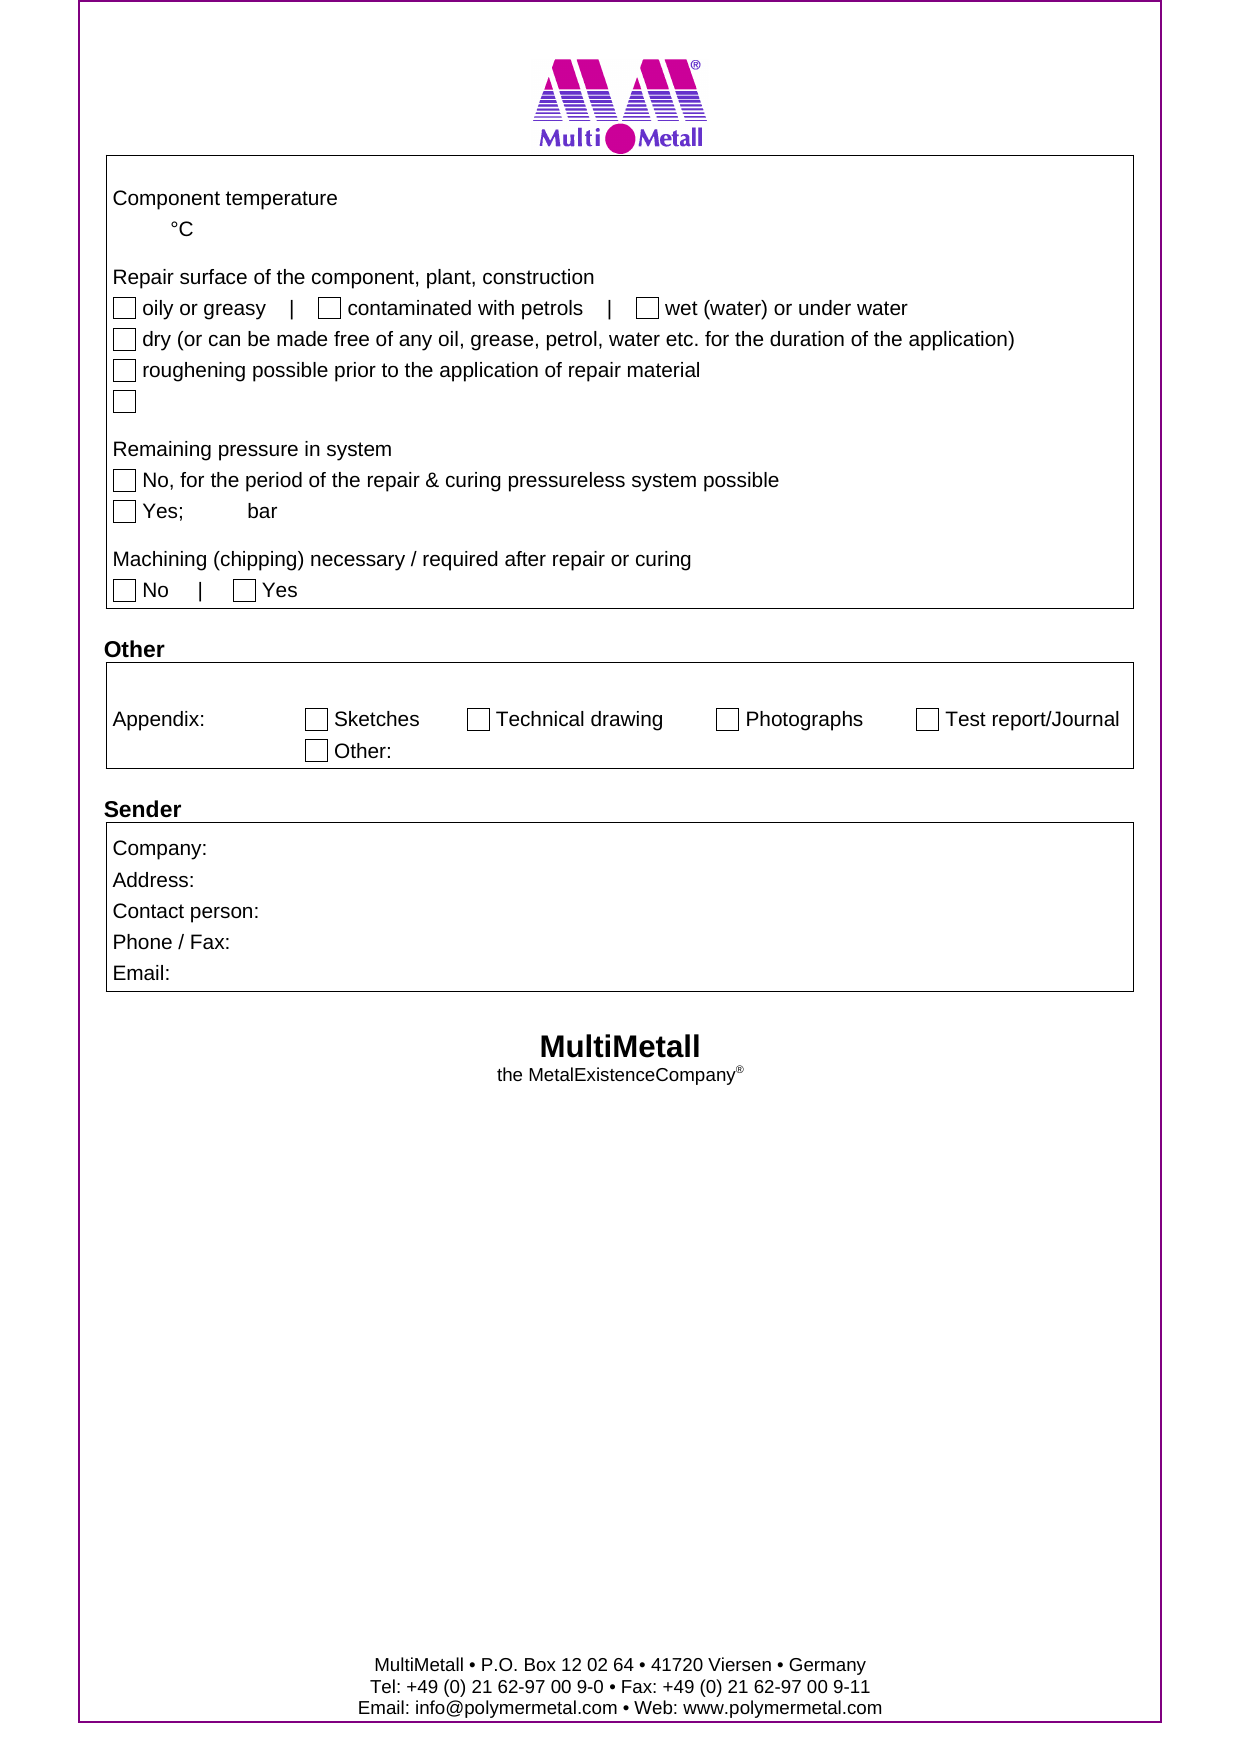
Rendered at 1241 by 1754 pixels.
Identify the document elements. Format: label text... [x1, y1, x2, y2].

text the MetalExistenceCompany® [103, 1064, 1137, 1085]
text Other [103, 636, 1137, 662]
table_header Company: Address: Contact person: Phone / Fax: Email: [107, 823, 1133, 991]
table_header Appendix: Sketches Technical drawing Photographs Test report/Journal Other: [107, 663, 1133, 768]
text MultiMetall [103, 1028, 1137, 1064]
picture [531, 59, 709, 155]
text Sender [103, 796, 1137, 822]
